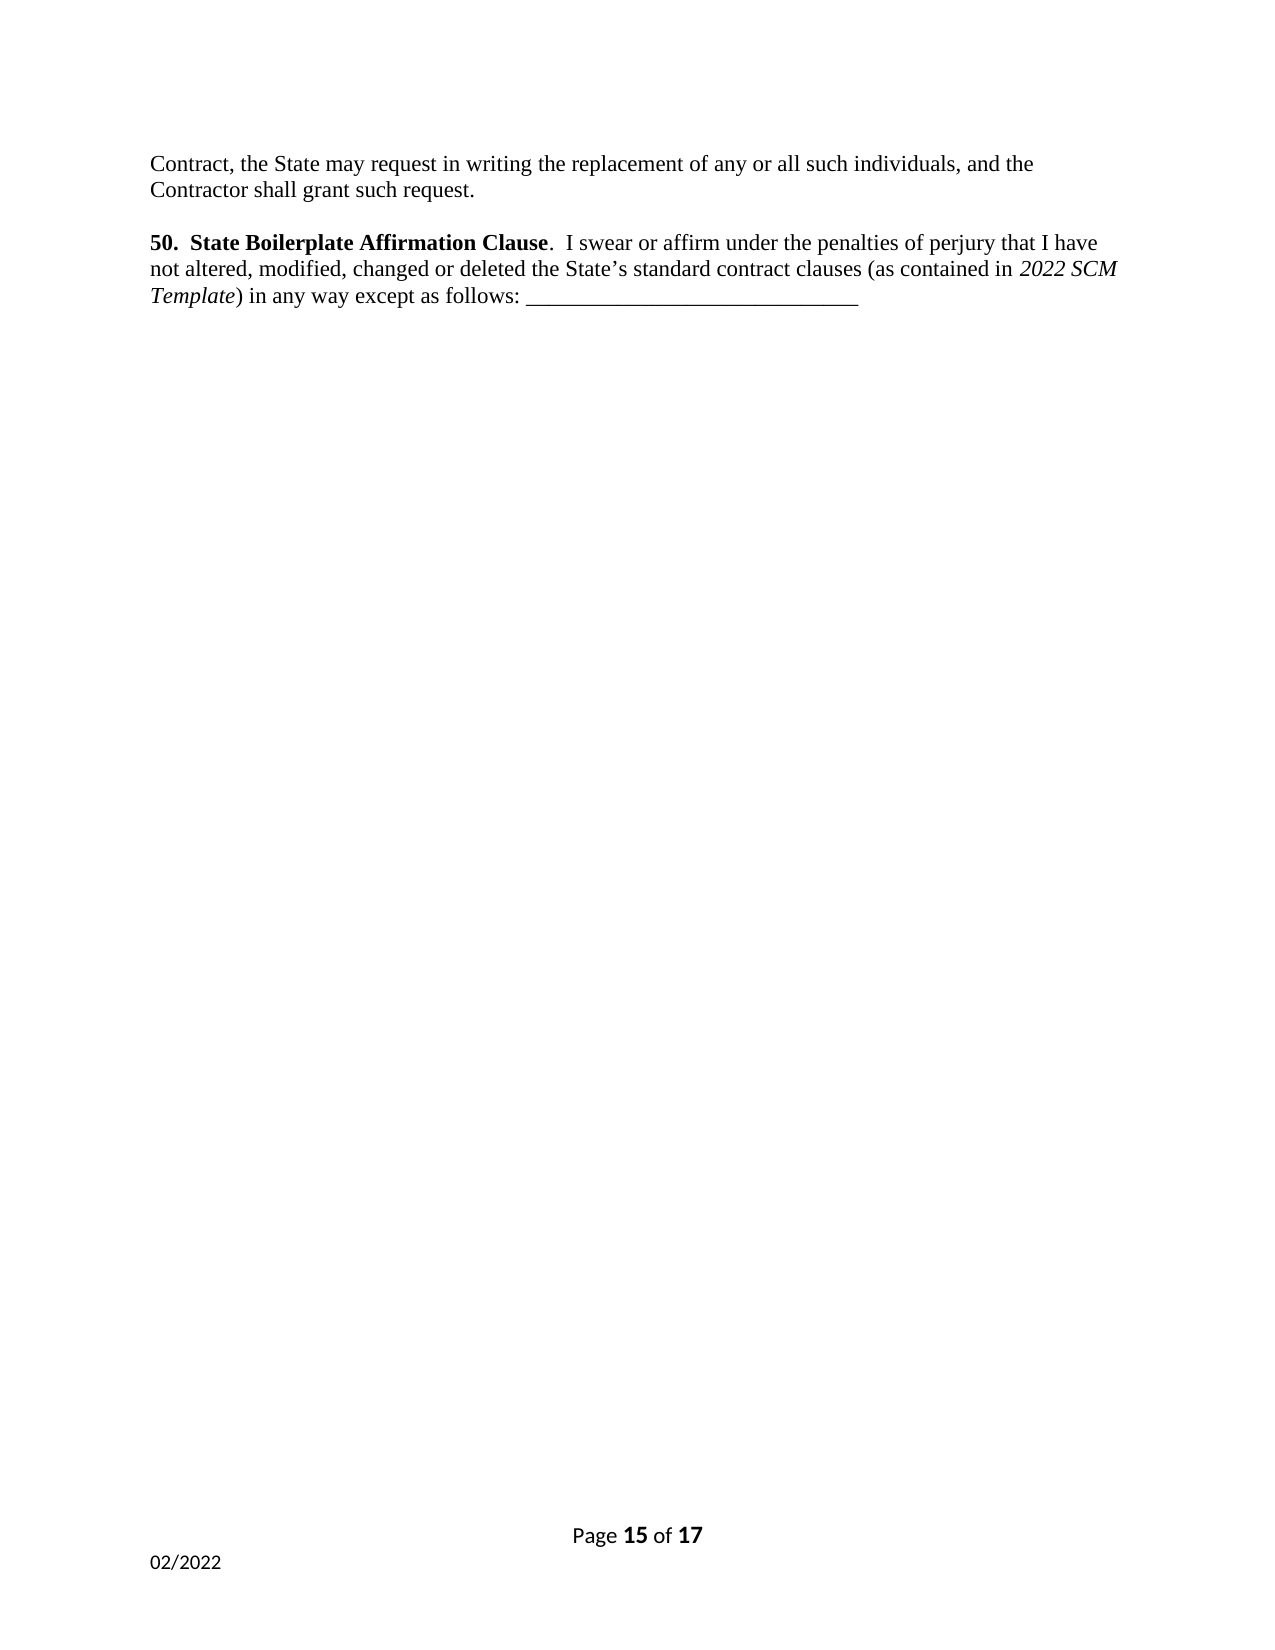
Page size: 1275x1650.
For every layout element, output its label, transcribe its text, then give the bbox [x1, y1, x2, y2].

text 50. State Boilerplate Affirmation Clause. I swear or affirm under the penalties of perjury that I have not altered, modified, changed or deleted the State’s standard contract clauses (as contained in 2022 SCM Template) in any way except as follows: _____________________________ [150, 229, 1125, 308]
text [150, 150, 1125, 203]
